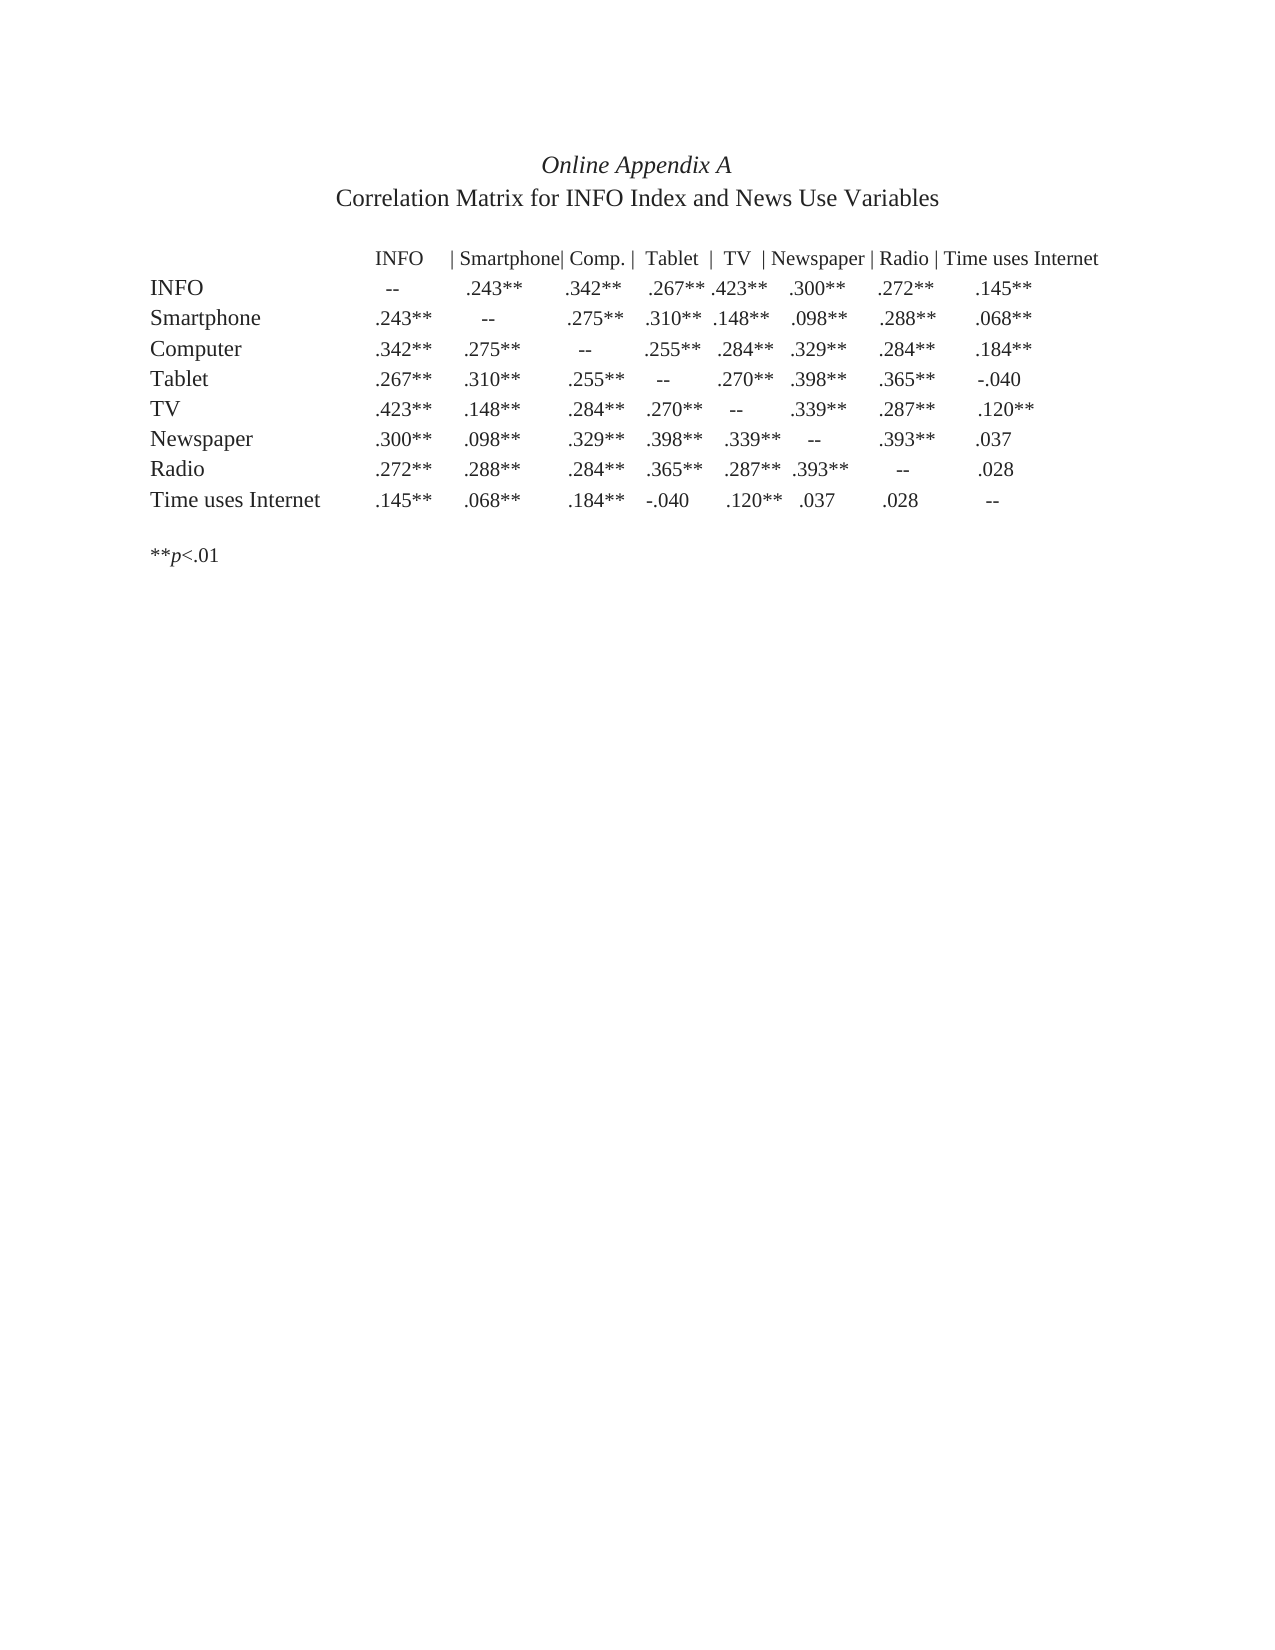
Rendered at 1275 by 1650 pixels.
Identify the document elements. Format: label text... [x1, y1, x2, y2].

text Correlation Matrix for INFO Index and News Use Variables [150, 183, 1125, 212]
text Newspaper .300** .098** .329** .398** .339** -- .393** .037 [150, 425, 1125, 452]
text TV .423** .148** .284** .270** -- .339** .287** .120** [150, 395, 1125, 421]
text Time uses Internet .145** .068** .184** -.040 .120** .037 .028 -- [150, 486, 1125, 512]
text Tablet .267** .310** .255** -- .270** .398** .365** -.040 [150, 365, 1125, 391]
text Computer .342** .275** -- .255** .284** .329** .284** .184** [150, 334, 1125, 361]
text Smartphone .243** -- .275** .310** .148** .098** .288** .068** [150, 304, 1125, 331]
text INFO | Smartphone| Comp. | Tablet | TV | Newspaper | Radio | Time uses Internet [150, 246, 1125, 270]
text Radio .272** .288** .284** .365** .287** .393** -- .028 [150, 455, 1125, 482]
text INFO -- .243** .342** .267** .423** .300** .272** .145** [150, 274, 1125, 301]
text **p<.01 [150, 543, 1125, 567]
text Online Appendix A [150, 150, 1125, 179]
